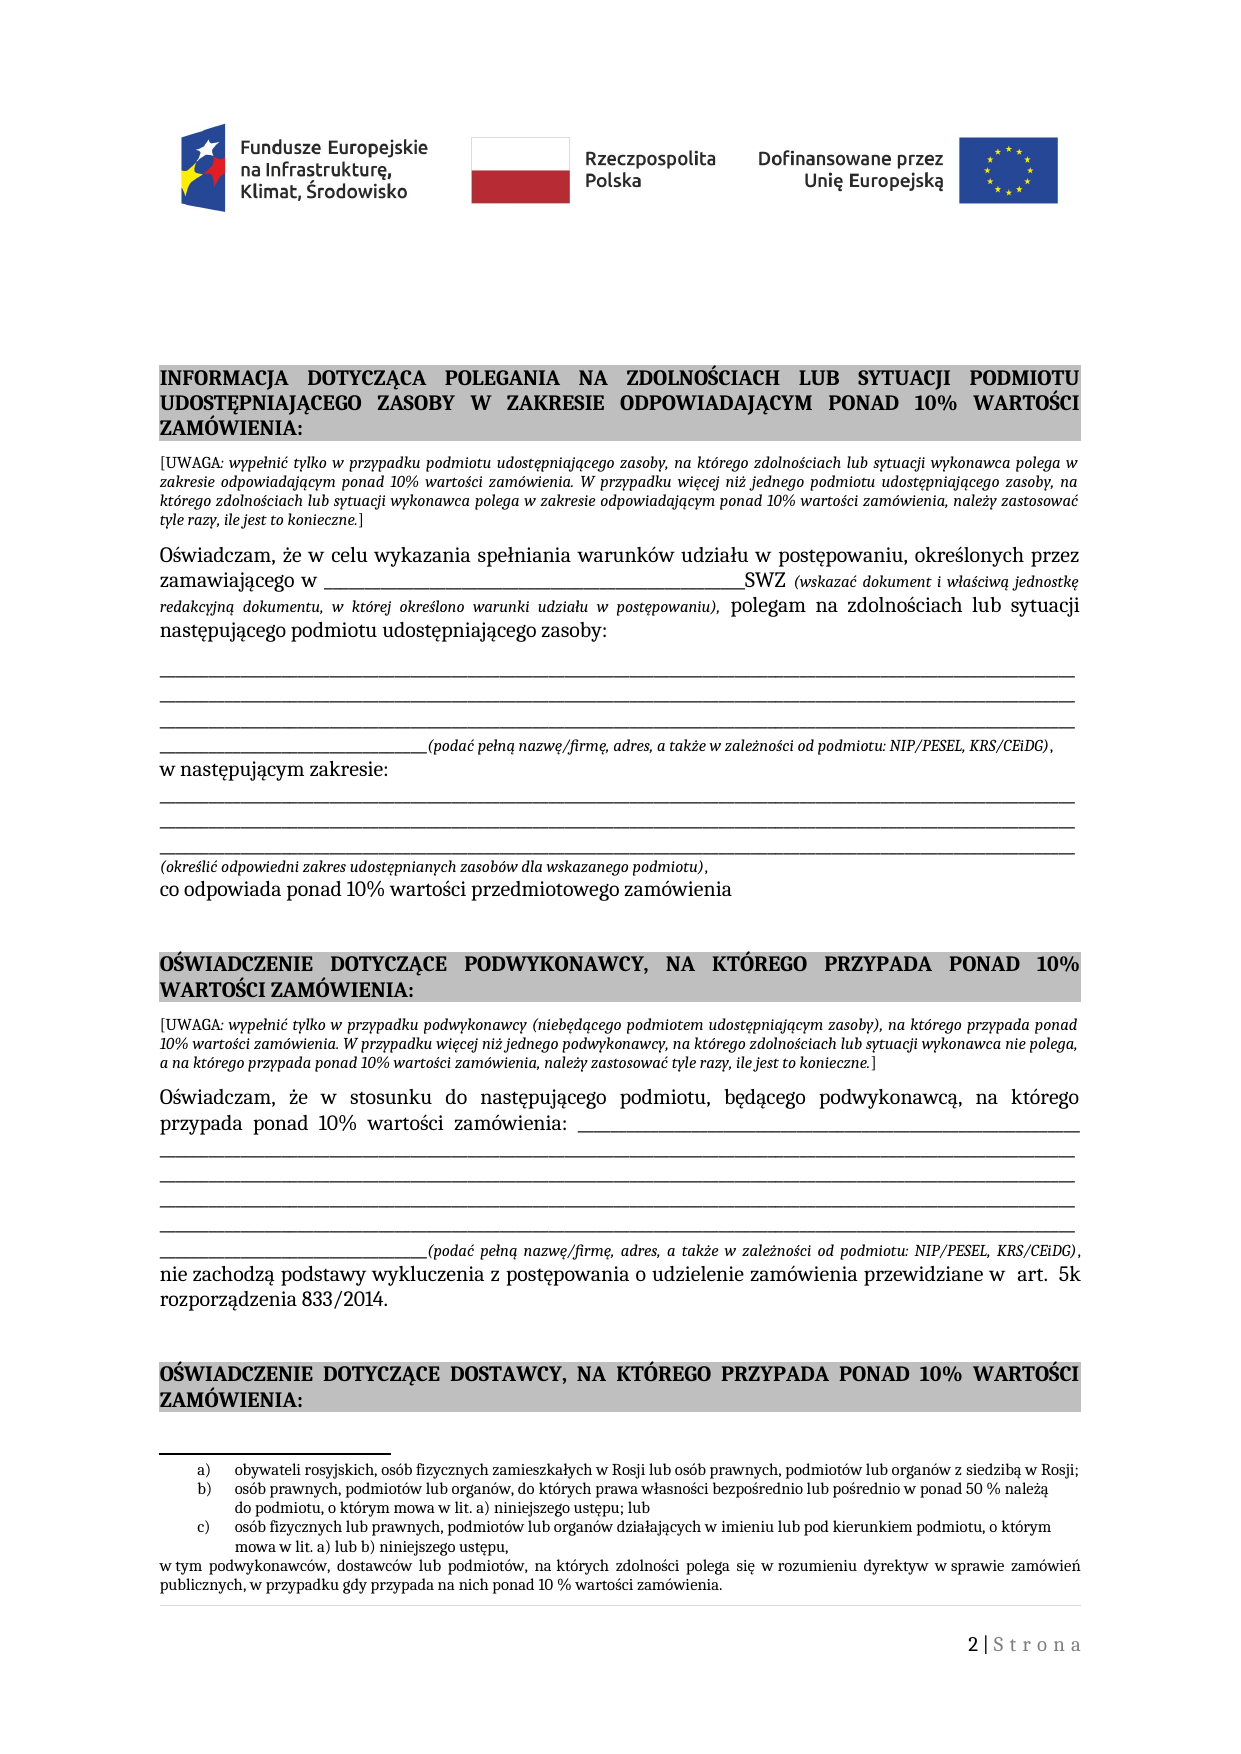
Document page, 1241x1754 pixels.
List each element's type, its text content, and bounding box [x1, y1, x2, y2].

text INFORMACJA DOTYCZĄCA POLEGANIA NA ZDOLNOŚCIACH LUB SYTUACJI PODMIOTU UDOSTĘPNIAJĄCEGO ZASOBY W ZAKRESIE ODPOWIADAJĄCYM PONAD 10% WARTOŚCI ZAMÓWIENIA: [159, 365, 1081, 441]
picture [159, 101, 1081, 234]
text OŚWIADCZENIE DOTYCZĄCE DOSTAWCY, NA KTÓREGO PRZYPADA PONAD 10% WARTOŚCI ZAMÓWIENIA: [159, 1362, 1081, 1412]
text Oświadczam, że w stosunku do następującego podmiotu, będącego podwykonawcą, na którego przypada ponad 10% wartości zamówienia: ______________________________________________________________ _____________________________________________________________________________________________________________________________________________________________________________________________________________________________________________________________________________________________________________________________________________________________________________________________________________________________________________________________________________________________________(podać pełną nazwę/firmę, adres, a także w zależności od podmiotu: NIP/PESEL, KRS/CEiDG), nie zachodzą podstawy wykluczenia z postępowania o udzielenie zamówienia przewidziane w art. 5k rozporządzenia 833/2014. [159, 1085, 1081, 1312]
text [UWAGA: wypełnić tylko w przypadku podwykonawcy (niebędącego podmiotem udostępniającym zasoby), na którego przypada ponad 10% wartości zamówienia. W przypadku więcej niż jednego podwykonawcy, na którego zdolnościach lub sytuacji wykonawca nie polega, a na którego przypada ponad 10% wartości zamówienia, należy zastosować tyle razy, ile jest to konieczne.] [159, 1015, 1081, 1072]
text OŚWIADCZENIE DOTYCZĄCE PODWYKONAWCY, NA KTÓREGO PRZYPADA PONAD 10% WARTOŚCI ZAMÓWIENIA: [159, 952, 1081, 1002]
text Oświadczam, że w celu wykazania spełniania warunków udziału w postępowaniu, określonych przez zamawiającego w ____________________________________________________SWZ (wskazać dokument i właściwą jednostkę redakcyjną dokumentu, w której określono warunki udziału w postępowaniu), polegam na zdolnościach lub sytuacji następującego podmiotu udostępniającego zasoby: [159, 542, 1081, 643]
text ____________________________________________________________________________________________________________________________________________________________________________________________________________________________________________________________________________________________________________________________________________________________________________________(podać pełną nazwę/firmę, adres, a także w zależności od podmiotu: NIP/PESEL, KRS/CEiDG), w następującym zakresie: ___________________________________________________________________________________________________________________________________________________________________________________________________________________________________________________________________________________________________________________________________________________ (określić odpowiedni zakres udostępnianych zasobów dla wskazanego podmiotu), co odpowiada ponad 10% wartości przedmiotowego zamówienia [159, 656, 1081, 902]
text [UWAGA: wypełnić tylko w przypadku podmiotu udostępniającego zasoby, na którego zdolnościach lub sytuacji wykonawca polega w zakresie odpowiadającym ponad 10% wartości zamówienia. W przypadku więcej niż jednego podmiotu udostępniającego zasoby, na którego zdolnościach lub sytuacji wykonawca polega w zakresie odpowiadającym ponad 10% wartości zamówienia, należy zastosować tyle razy, ile jest to konieczne.] [159, 453, 1081, 530]
